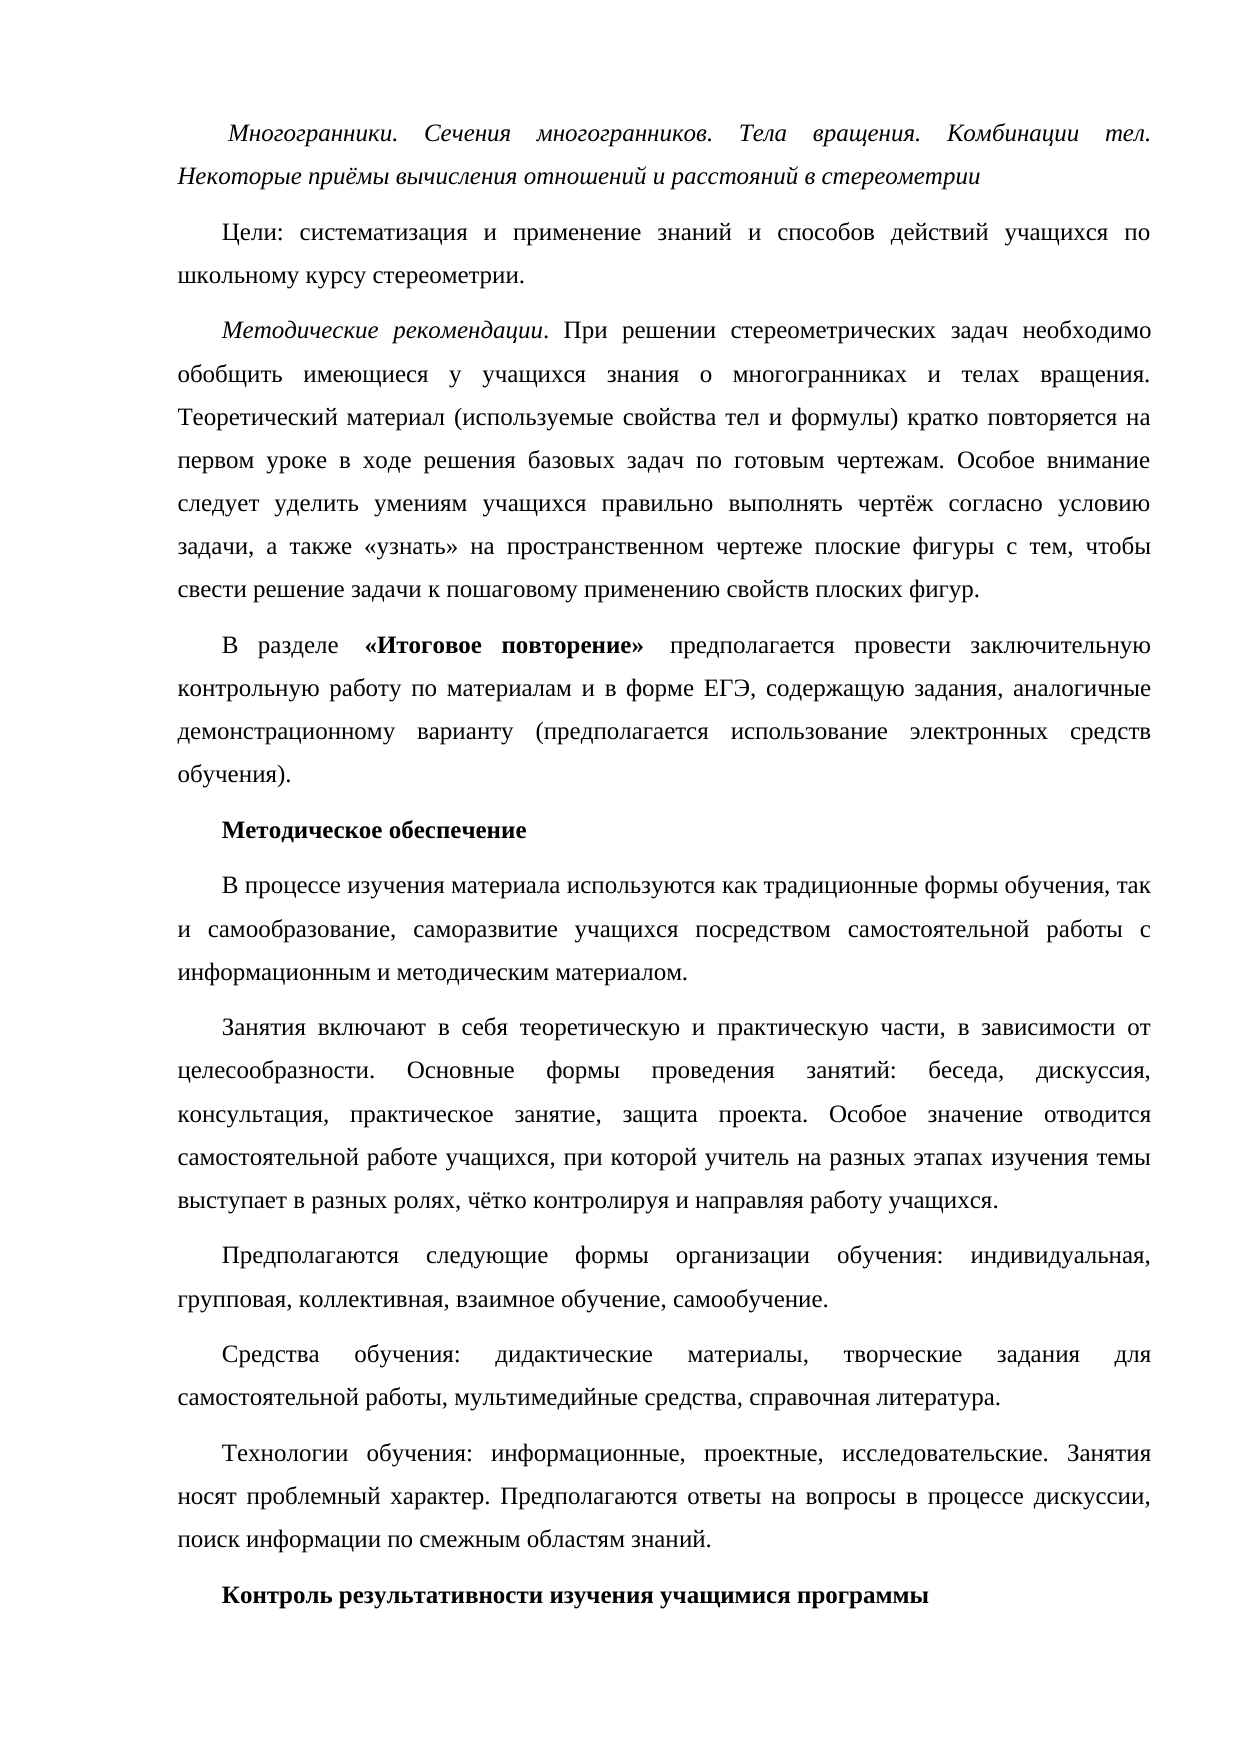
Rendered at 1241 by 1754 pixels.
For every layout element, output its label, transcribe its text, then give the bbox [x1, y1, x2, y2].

text Контроль результативности изучения учащимися программы [177, 1580, 1152, 1609]
text Цели: систематизация и применение знаний и способов действий учащихся по школьному курсу стереометрии. [177, 217, 1152, 289]
text Занятия включают в себя теоретическую и практическую части, в зависимости от целесообразности. Основные формы проведения занятий: беседа, дискуссия, консультация, практическое занятие, защита проекта. Особое значение отводится самостоятельной работе учащихся, при которой учитель на разных этапах изучения темы выступает в разных ролях, чётко контролируя и направляя работу учащихся. [177, 1012, 1152, 1214]
text Многогранники. Сечения многогранников. Тела вращения. Комбинации тел. Некоторые приёмы вычисления отношений и расстояний в стереометрии [177, 118, 1152, 190]
text Предполагаются следующие формы организации обучения: индивидуальная, групповая, коллективная, взаимное обучение, самообучение. [177, 1241, 1152, 1312]
text Средства обучения: дидактические материалы, творческие задания для самостоятельной работы, мультимедийные средства, справочная литература. [177, 1339, 1152, 1411]
text Методическое обеспечение [177, 815, 1152, 844]
text Технологии обучения: информационные, проектные, исследовательские. Занятия носят проблемный характер. Предполагаются ответы на вопросы в процессе дискуссии, поиск информации по смежным областям знаний. [177, 1438, 1152, 1553]
text В процессе изучения материала используются как традиционные формы обучения, так и самообразование, саморазвитие учащихся посредством самостоятельной работы с информационным и методическим материалом. [177, 871, 1152, 986]
text В разделе «Итоговое повторение» предполагается провести заключительную контрольную работу по материалам и в форме ЕГЭ, содержащую задания, аналогичные демонстрационному варианту (предполагается использование электронных средств обучения). [177, 630, 1152, 788]
text Методические рекомендации. При решении стереометрических задач необходимо обобщить имеющиеся у учащихся знания о многогранниках и телах вращения. Теоретический материал (используемые свойства тел и формулы) кратко повторяется на первом уроке в ходе решения базовых задач по готовым чертежам. Особое внимание следует уделить умениям учащихся правильно выполнять чертёж согласно условию задачи, а также «узнать» на пространственном чертеже плоские фигуры с тем, чтобы свести решение задачи к пошаговому применению свойств плоских фигур. [177, 316, 1152, 603]
